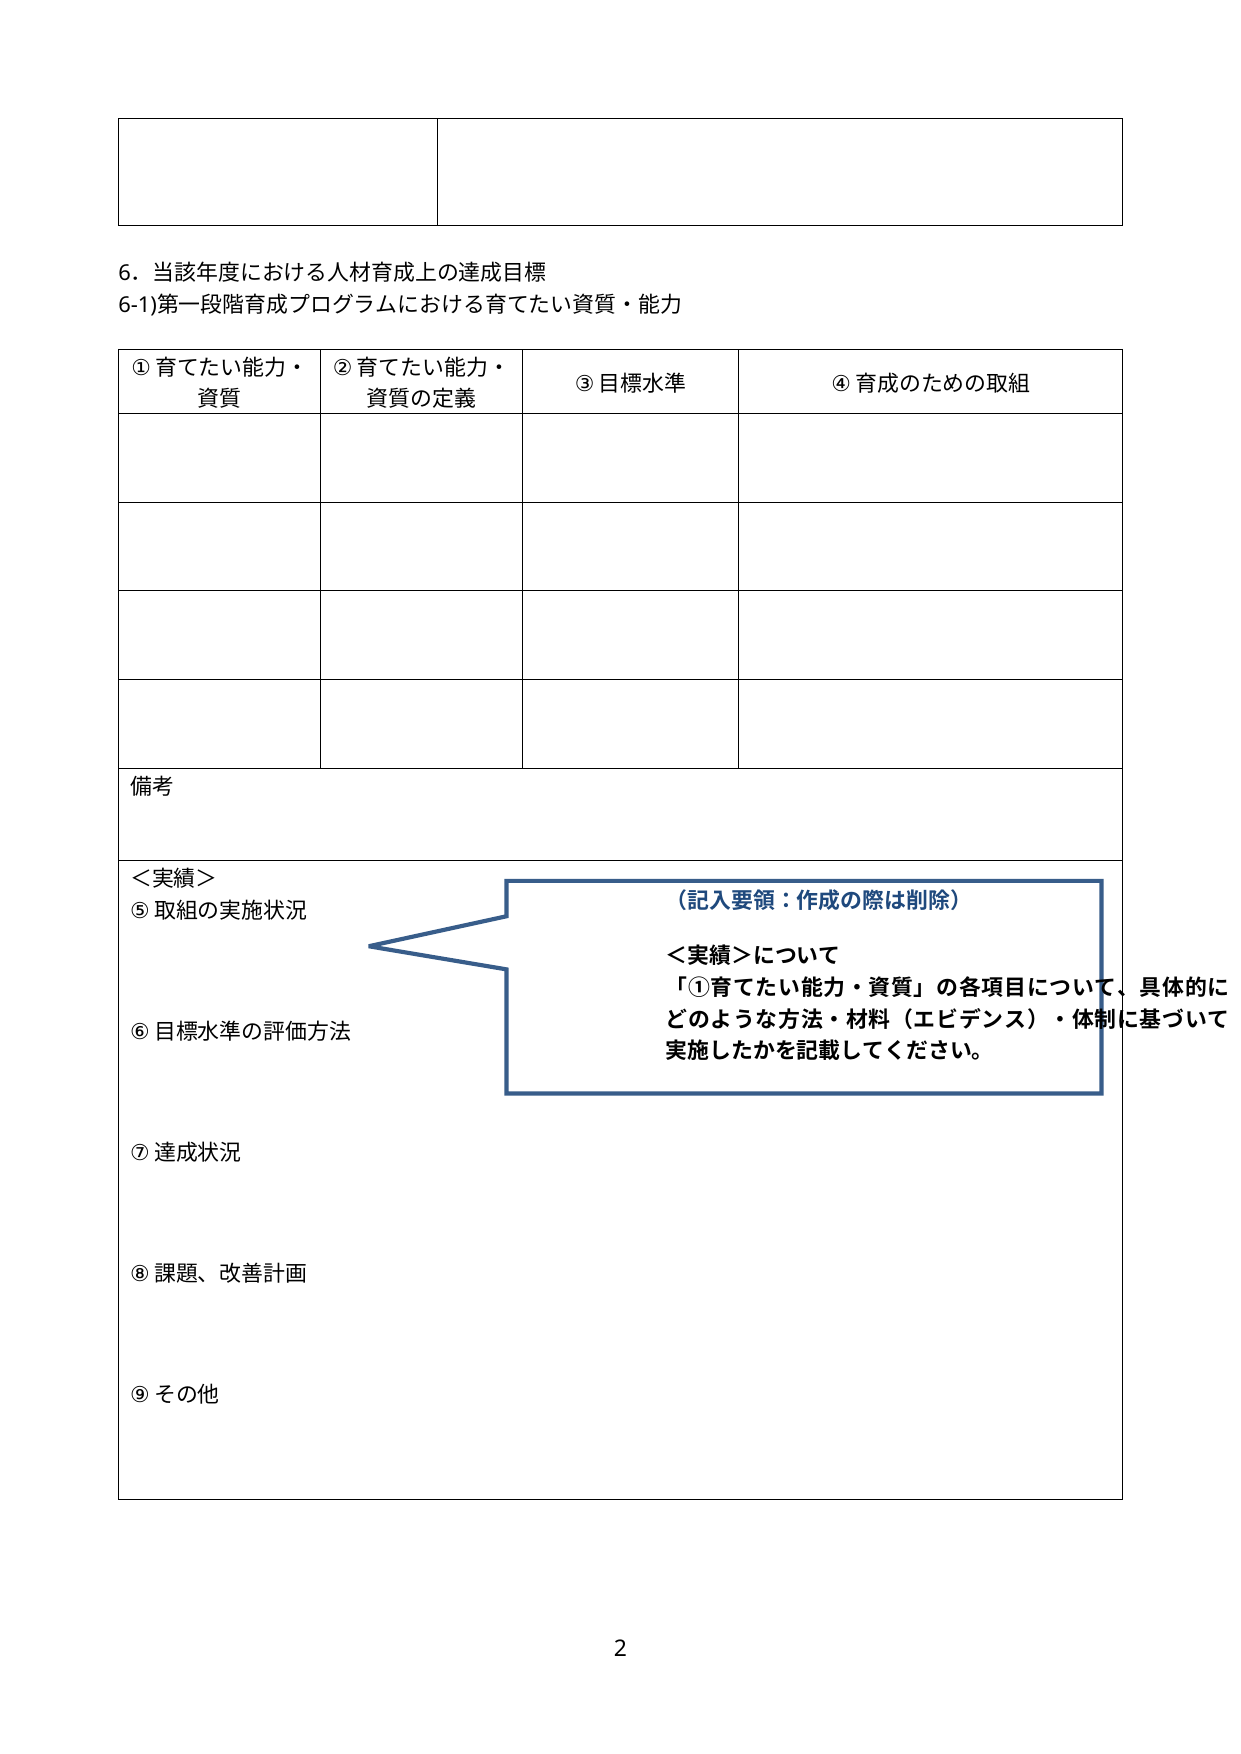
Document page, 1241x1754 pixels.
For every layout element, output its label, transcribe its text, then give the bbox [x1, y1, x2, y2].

table_cell [739, 503, 1122, 590]
table_cell [119, 503, 320, 590]
table_cell [119, 119, 437, 224]
table_cell [321, 591, 522, 679]
table_cell [321, 503, 522, 590]
text 6．当該年度における人材育成上の達成目標 [118, 255, 1122, 287]
table_cell [321, 414, 522, 502]
table_header ③目標水準 [523, 350, 738, 413]
table_cell [321, 680, 522, 768]
table_header ②育てたい能力・資質の定義 [321, 350, 522, 413]
table_cell [119, 680, 320, 768]
table_cell [523, 680, 738, 768]
text 6-1)第一段階育成プログラムにおける育てたい資質・能力 [118, 287, 1122, 319]
table_header ④育成のための取組 [739, 350, 1122, 413]
table_cell [119, 591, 320, 679]
table_cell [739, 680, 1122, 768]
table_cell ＜実績＞ ⑤取組の実施状況 ⑥目標水準の評価方法 ⑦達成状況 ⑧課題、改善計画 ⑨その他 [119, 861, 1122, 1498]
table_cell [523, 591, 738, 679]
table_cell [739, 414, 1122, 502]
table_header ①育てたい能力・資質 [119, 350, 320, 413]
table_cell [438, 119, 1122, 224]
table_cell [119, 414, 320, 502]
table_cell [523, 503, 738, 590]
table_cell [523, 414, 738, 502]
table_cell 備考 [119, 769, 1122, 860]
table_cell [739, 591, 1122, 679]
